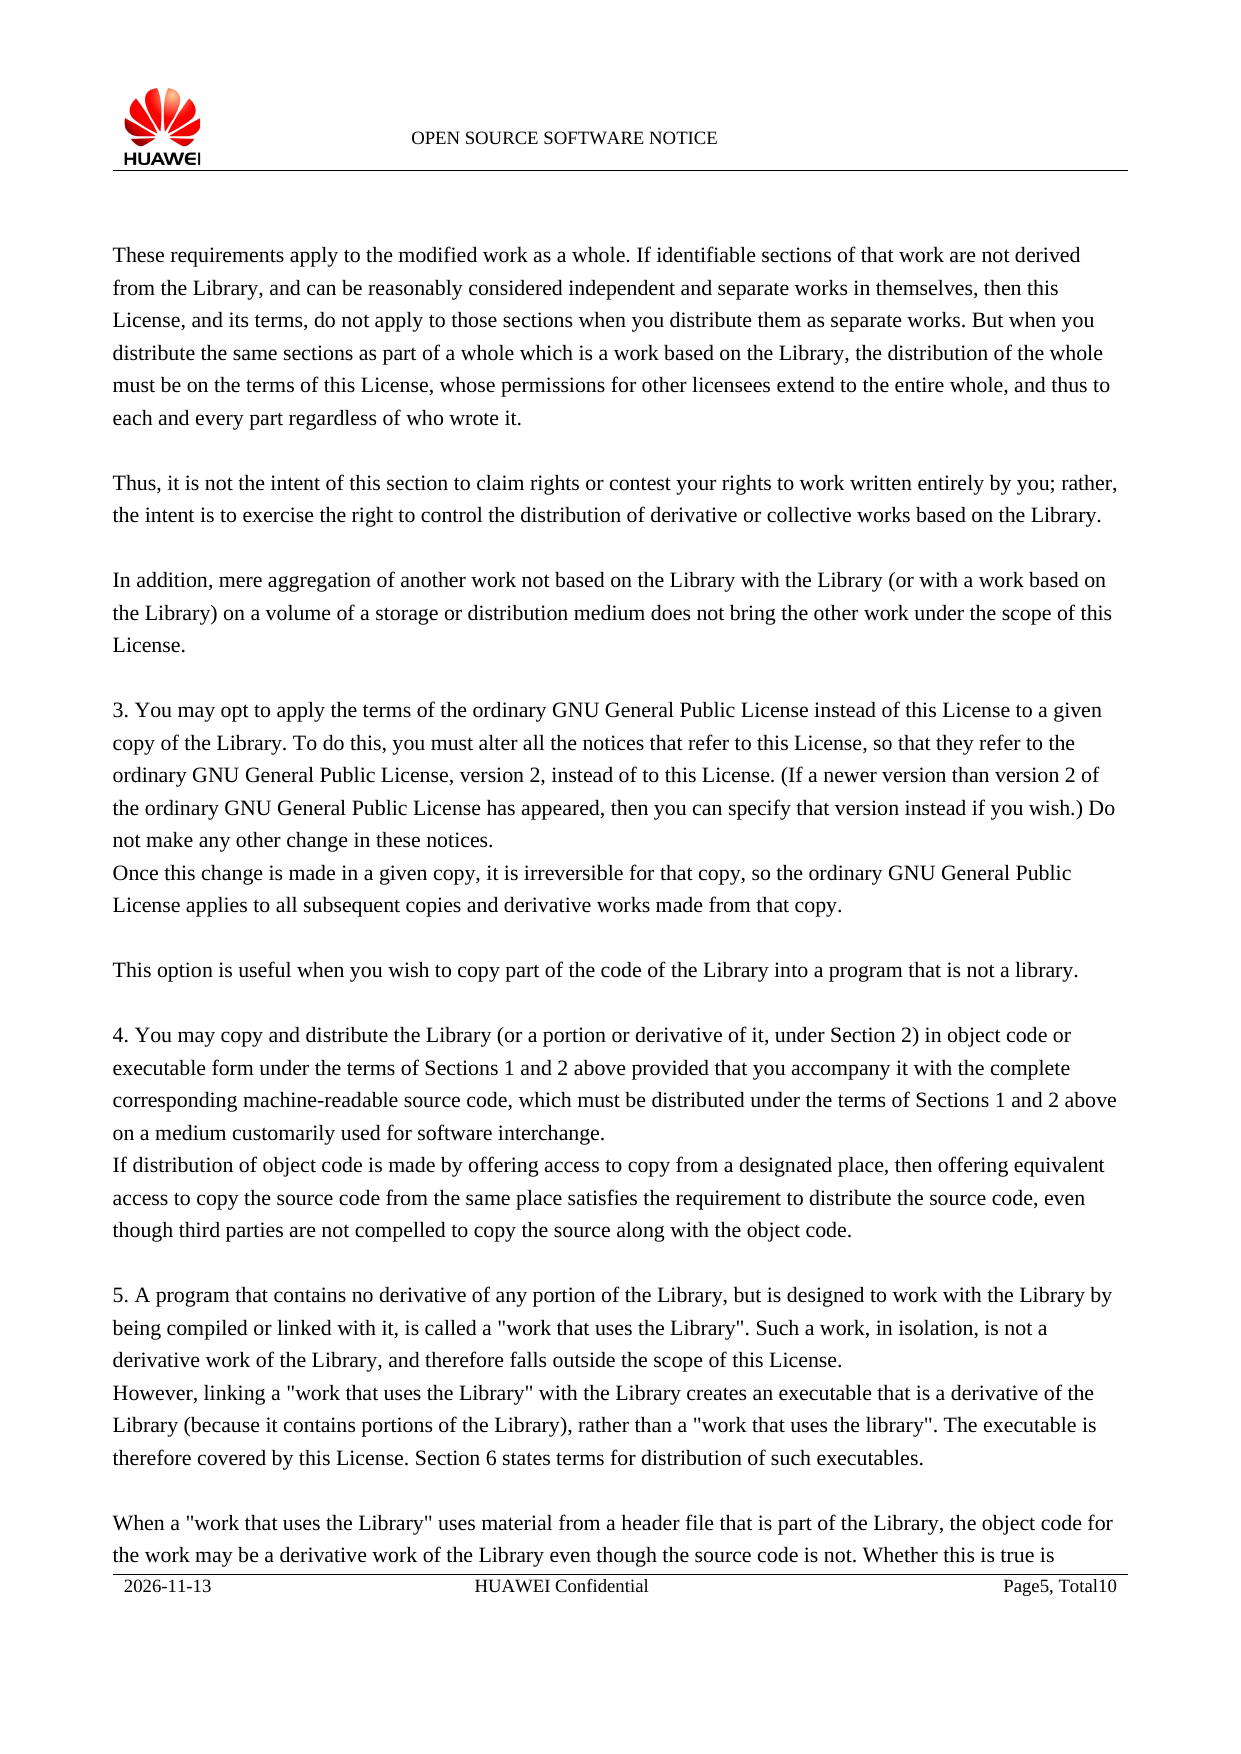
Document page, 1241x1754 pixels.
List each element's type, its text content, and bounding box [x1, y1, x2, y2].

picture [124, 88, 201, 165]
